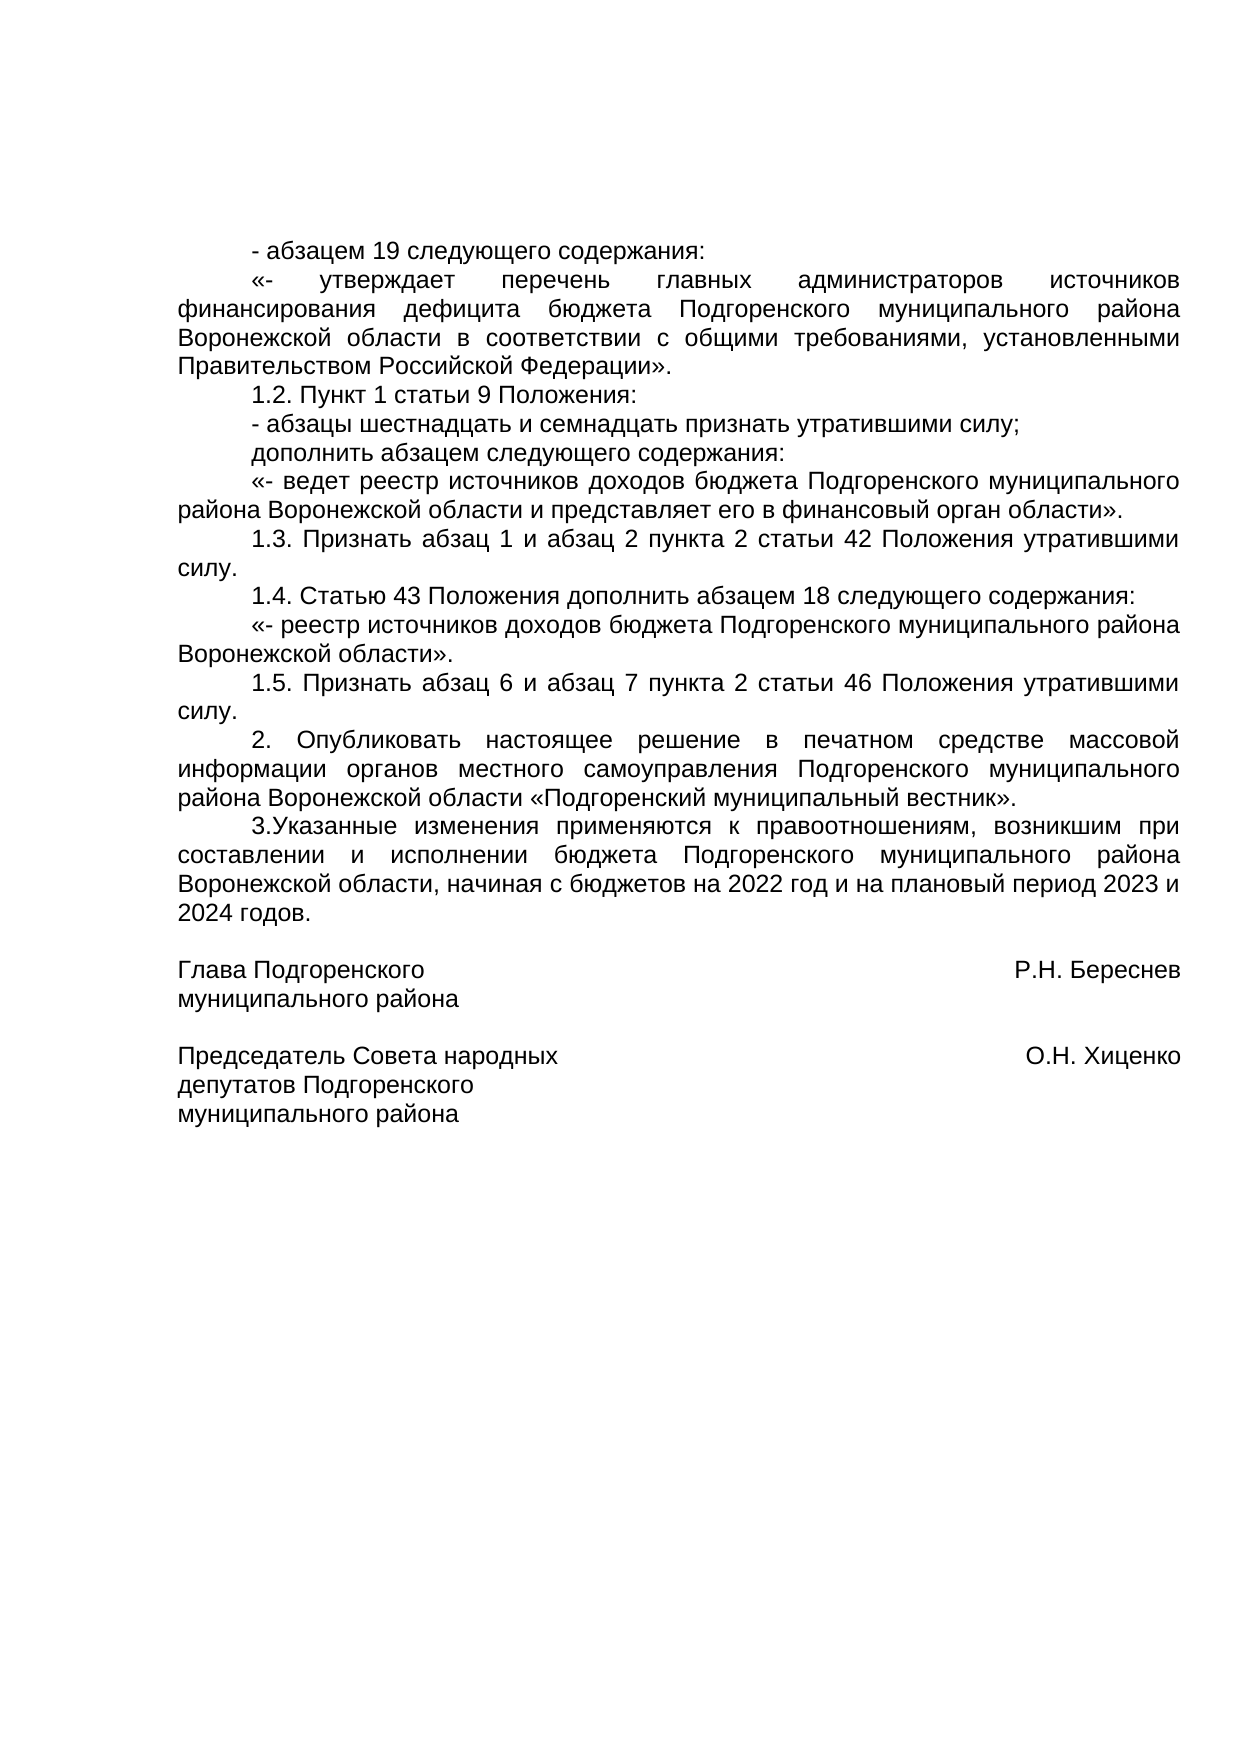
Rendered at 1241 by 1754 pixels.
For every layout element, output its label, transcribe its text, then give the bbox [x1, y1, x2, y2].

text 1.5. Признать абзац 6 и абзац 7 пункта 2 статьи 46 Положения утратившими силу. [177, 667, 1181, 725]
text «- утверждает перечень главных администраторов источников финансирования дефицита бюджета Подгоренского муниципального района Воронежской области в соответствии с общими требованиями, установленными Правительством Российской Федерации». [177, 265, 1181, 380]
text - абзацем 19 следующего содержания: [177, 236, 1181, 265]
text «- ведет реестр источников доходов бюджета Подгоренского муниципального района Воронежской области и представляет его в финансовый орган области». [177, 466, 1181, 524]
table_header Глава Подгоренского муниципального района [166, 955, 679, 1041]
text 1.4. Статью 43 Положения дополнить абзацем 18 следующего содержания: [177, 581, 1181, 610]
table_cell Председатель Совета народных депутатов Подгоренского муниципального района [166, 1041, 679, 1127]
table_cell О.Н. Хиценко [679, 1041, 1192, 1127]
text дополнить абзацем следующего содержания: [177, 437, 1181, 466]
table_header Р.Н. Береснев [679, 955, 1192, 1041]
text 1.3. Признать абзац 1 и абзац 2 пункта 2 статьи 42 Положения утратившими силу. [177, 524, 1181, 581]
text - абзацы шестнадцать и семнадцать признать утратившими силу; [177, 409, 1181, 437]
text «- реестр источников доходов бюджета Подгоренского муниципального района Воронежской области». [177, 610, 1181, 667]
text 2. Опубликовать настоящее решение в печатном средстве массовой информации органов местного самоуправления Подгоренского муниципального района Воронежской области «Подгоренский муниципальный вестник». [177, 725, 1181, 811]
text 3.Указанные изменения применяются к правоотношениям, возникшим при составлении и исполнении бюджета Подгоренского муниципального района Воронежской области, начиная с бюджетов на 2022 год и на плановый период 2023 и 2024 годов. [177, 811, 1181, 926]
text 1.2. Пункт 1 статьи 9 Положения: [177, 380, 1181, 409]
